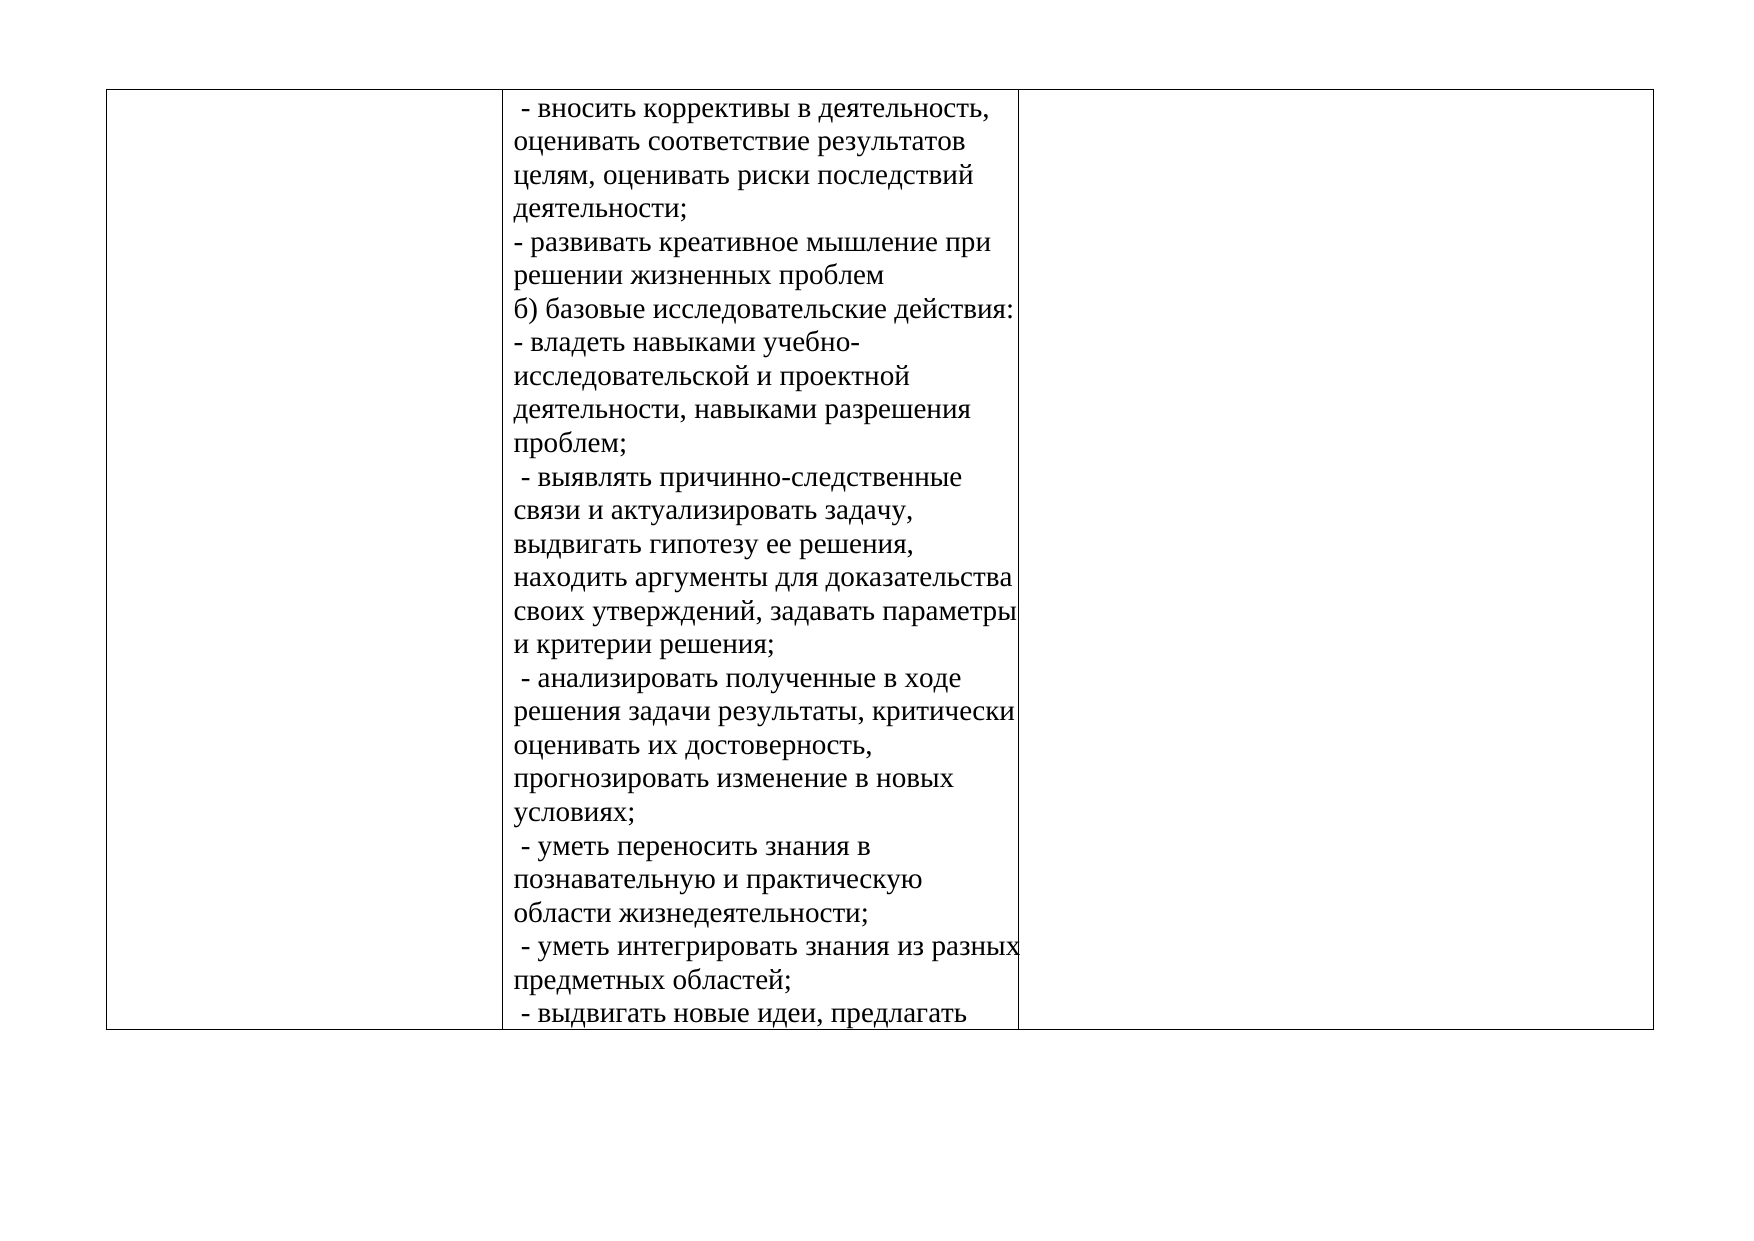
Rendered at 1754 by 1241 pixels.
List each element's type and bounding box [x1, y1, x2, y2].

table_cell [1019, 90, 1653, 1029]
table_cell [107, 90, 502, 1029]
table_cell [503, 90, 1018, 1029]
